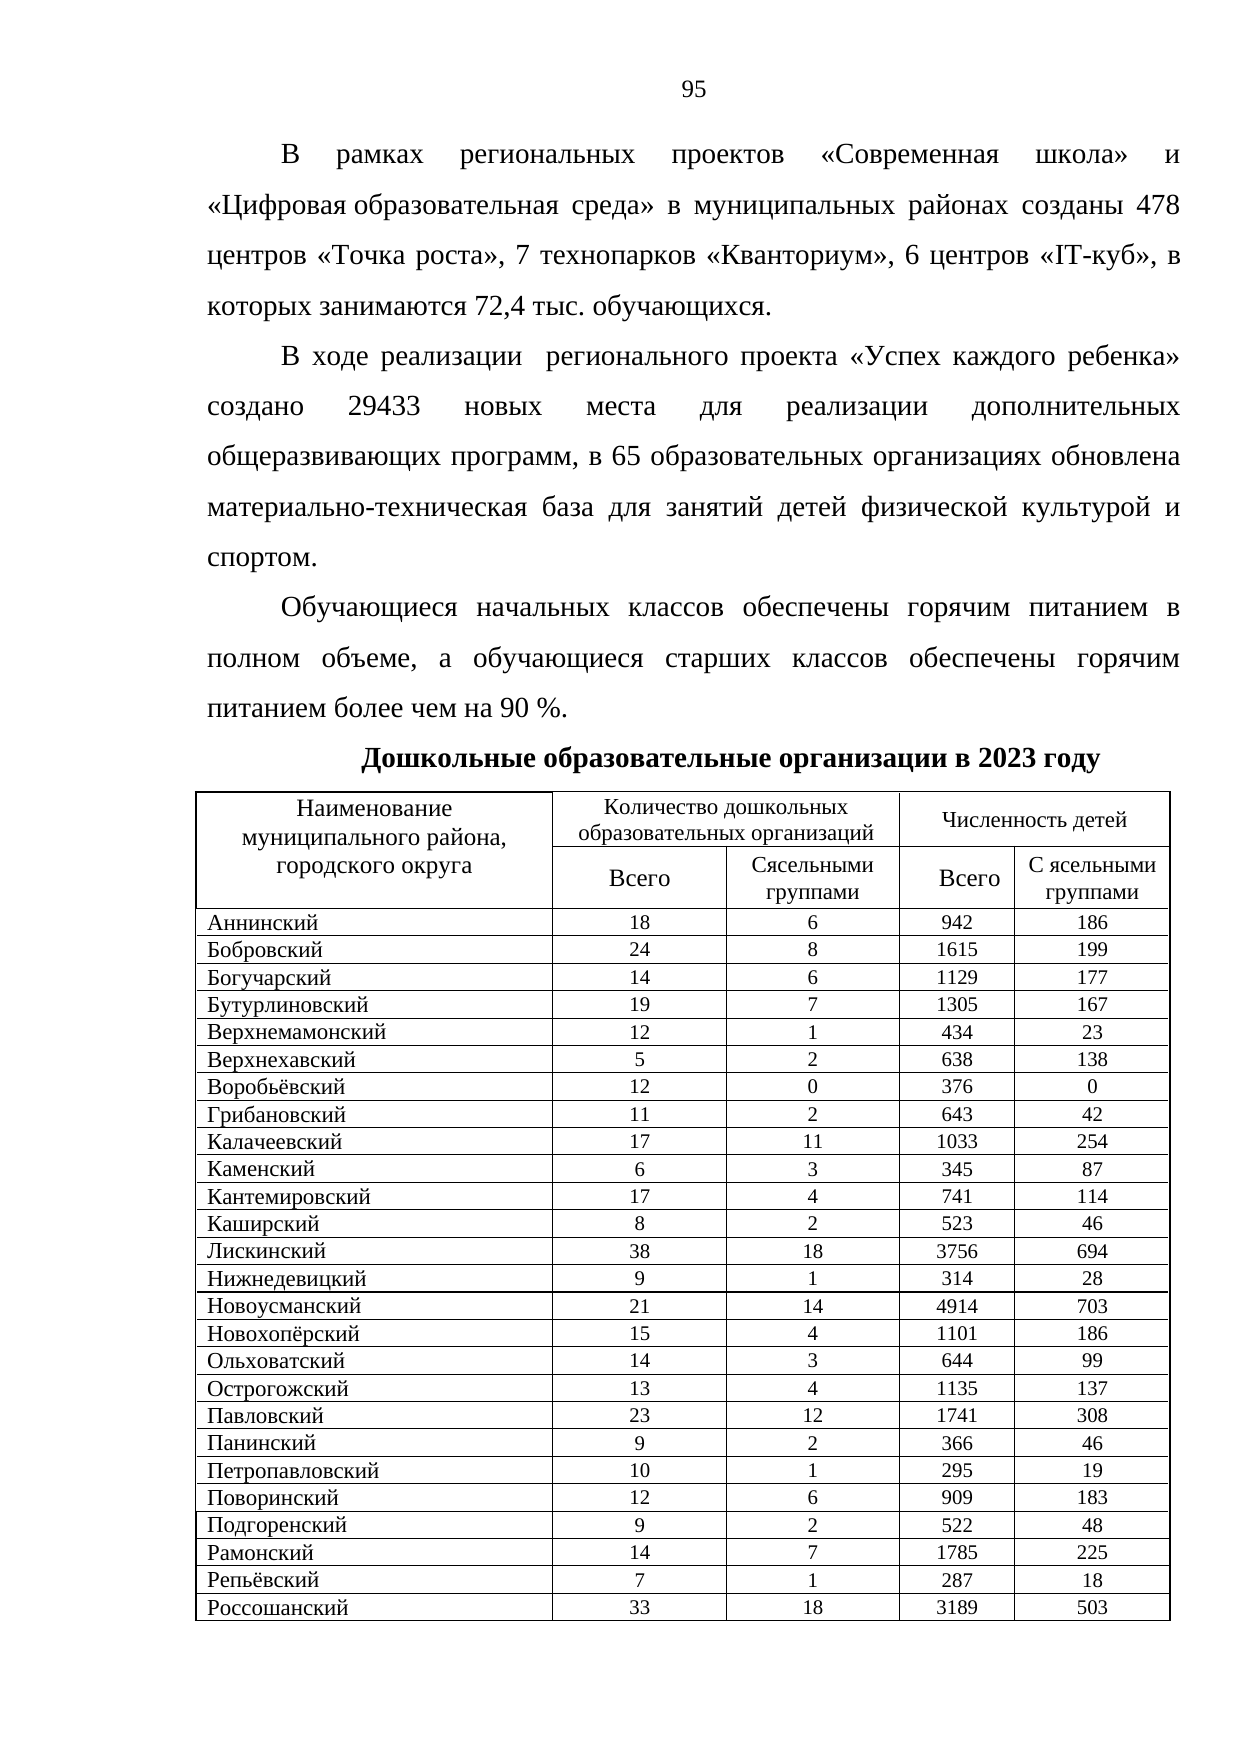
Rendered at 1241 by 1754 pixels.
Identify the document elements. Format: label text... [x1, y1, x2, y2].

text В ходе реализации регионального проекта «Успех каждого ребенка» создано 29433 новых места для реализации дополнительных общеразвивающих программ, в 65 образовательных организациях обновлена материально-техническая база для занятий детей физической культурой и спортом. [207, 338, 1181, 573]
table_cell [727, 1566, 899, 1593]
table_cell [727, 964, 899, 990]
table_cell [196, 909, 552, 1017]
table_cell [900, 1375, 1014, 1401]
text Обучающиеся начальных классов обеспечены горячим питанием в полном объеме, а обучающиеся старших классов обеспечены горячим питанием более чем на 90 %. [207, 589, 1181, 724]
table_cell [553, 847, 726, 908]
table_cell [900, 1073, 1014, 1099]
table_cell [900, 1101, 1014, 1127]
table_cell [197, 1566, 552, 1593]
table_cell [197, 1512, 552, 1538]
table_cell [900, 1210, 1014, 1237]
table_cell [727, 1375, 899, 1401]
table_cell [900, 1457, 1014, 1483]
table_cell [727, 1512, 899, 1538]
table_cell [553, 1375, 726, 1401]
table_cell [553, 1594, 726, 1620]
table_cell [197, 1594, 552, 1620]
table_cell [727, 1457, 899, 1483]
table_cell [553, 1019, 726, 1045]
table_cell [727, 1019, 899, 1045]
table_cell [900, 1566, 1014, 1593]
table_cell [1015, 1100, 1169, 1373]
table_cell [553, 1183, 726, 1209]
text Дошкольные образовательные организации в 2023 году [207, 740, 1181, 774]
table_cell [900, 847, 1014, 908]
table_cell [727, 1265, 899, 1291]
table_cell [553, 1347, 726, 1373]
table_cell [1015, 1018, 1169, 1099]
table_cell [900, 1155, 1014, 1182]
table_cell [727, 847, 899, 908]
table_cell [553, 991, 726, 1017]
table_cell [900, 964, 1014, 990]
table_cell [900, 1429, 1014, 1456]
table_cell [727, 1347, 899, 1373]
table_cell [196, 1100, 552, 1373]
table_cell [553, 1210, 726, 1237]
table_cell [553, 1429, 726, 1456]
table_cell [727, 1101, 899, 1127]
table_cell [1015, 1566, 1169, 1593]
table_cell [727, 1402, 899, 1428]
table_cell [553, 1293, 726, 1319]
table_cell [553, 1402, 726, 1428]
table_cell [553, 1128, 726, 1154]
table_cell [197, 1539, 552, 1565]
text В рамках региональных проектов «Современная школа» и «Цифровая образовательная среда» в муниципальных районах созданы 478 центров «Точка роста», 7 технопарков «Кванториум», 6 центров «IT-куб», в которых занимаются 72,4 тыс. обучающихся. [207, 137, 1181, 321]
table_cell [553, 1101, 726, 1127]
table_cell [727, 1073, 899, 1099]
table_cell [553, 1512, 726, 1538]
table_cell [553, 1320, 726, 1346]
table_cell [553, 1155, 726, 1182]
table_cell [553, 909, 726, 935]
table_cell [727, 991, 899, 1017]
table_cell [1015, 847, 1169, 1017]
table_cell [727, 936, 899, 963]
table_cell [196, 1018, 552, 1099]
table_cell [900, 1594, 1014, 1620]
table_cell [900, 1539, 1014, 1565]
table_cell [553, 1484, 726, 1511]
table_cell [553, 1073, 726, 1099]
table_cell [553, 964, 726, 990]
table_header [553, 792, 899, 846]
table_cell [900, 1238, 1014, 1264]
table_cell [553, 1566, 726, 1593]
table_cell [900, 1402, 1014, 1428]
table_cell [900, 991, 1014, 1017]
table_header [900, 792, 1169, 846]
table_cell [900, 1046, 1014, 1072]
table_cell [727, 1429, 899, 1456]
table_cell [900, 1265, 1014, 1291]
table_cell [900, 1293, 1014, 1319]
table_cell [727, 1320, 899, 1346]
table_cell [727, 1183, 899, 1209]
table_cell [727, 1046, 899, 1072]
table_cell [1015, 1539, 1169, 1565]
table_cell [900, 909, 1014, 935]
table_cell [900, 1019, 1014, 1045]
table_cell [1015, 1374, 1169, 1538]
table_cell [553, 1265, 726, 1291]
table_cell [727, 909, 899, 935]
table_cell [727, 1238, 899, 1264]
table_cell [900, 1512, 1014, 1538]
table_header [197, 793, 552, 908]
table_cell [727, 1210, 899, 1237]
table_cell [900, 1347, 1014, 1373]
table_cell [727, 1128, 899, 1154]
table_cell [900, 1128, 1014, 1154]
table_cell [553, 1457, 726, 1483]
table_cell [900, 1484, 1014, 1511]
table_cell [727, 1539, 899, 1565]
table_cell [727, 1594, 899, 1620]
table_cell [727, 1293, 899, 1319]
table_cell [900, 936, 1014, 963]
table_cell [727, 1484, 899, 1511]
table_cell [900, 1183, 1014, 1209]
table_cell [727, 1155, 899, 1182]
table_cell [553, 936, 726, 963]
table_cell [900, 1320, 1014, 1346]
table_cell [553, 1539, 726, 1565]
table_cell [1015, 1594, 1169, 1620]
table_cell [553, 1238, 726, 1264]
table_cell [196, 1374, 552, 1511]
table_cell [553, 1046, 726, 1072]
